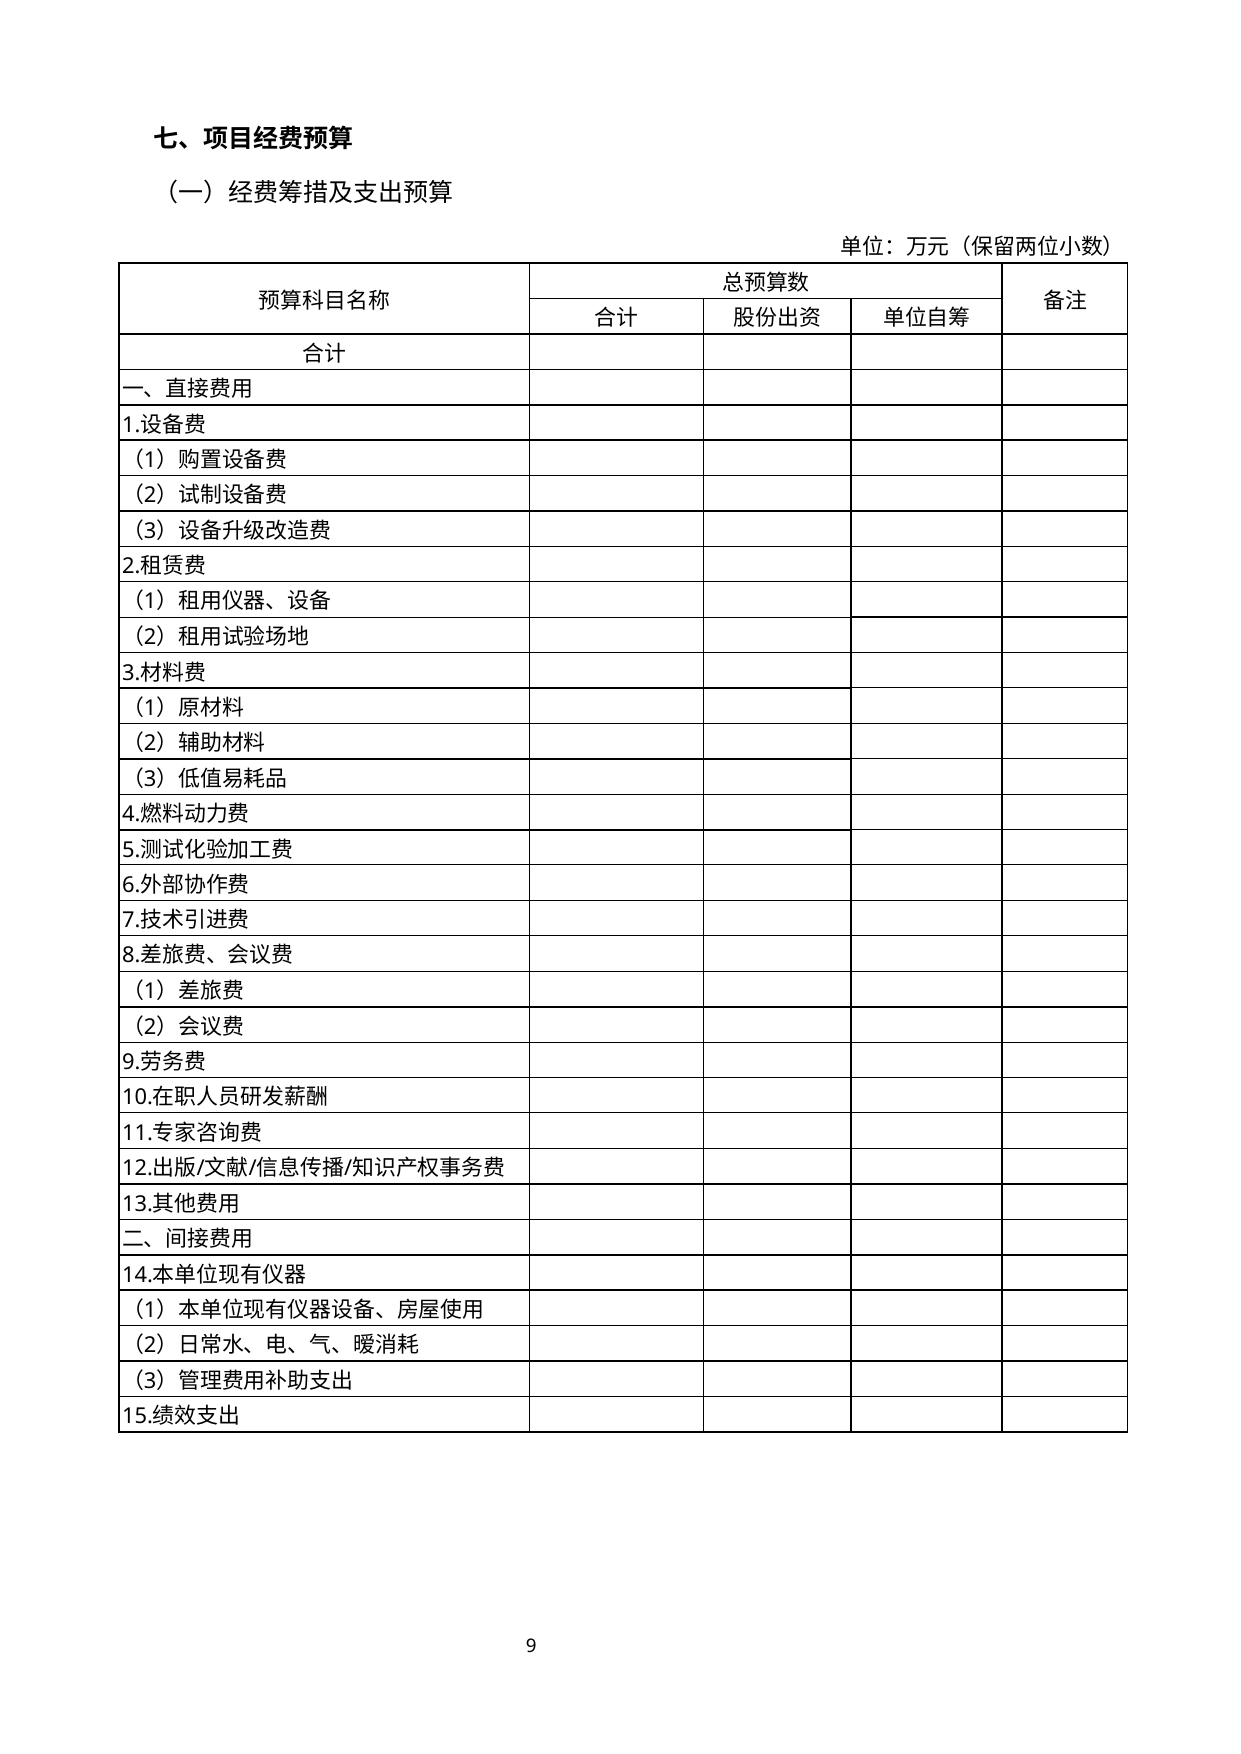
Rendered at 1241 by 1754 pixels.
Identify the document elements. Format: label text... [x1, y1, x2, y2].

table_cell [1003, 688, 1127, 723]
table_cell [530, 406, 703, 439]
table_cell [852, 441, 1001, 475]
table_cell 13.其他费用 [120, 1185, 529, 1218]
table_cell [704, 1362, 850, 1396]
table_cell [530, 936, 703, 971]
table_cell [1003, 335, 1127, 368]
table_cell [1003, 830, 1127, 864]
table_cell [704, 1326, 850, 1360]
table_cell 股份出资 [704, 299, 850, 333]
table_cell [704, 760, 850, 793]
table_cell （2）辅助材料 [120, 724, 529, 758]
table_cell [530, 1078, 703, 1112]
table_cell [1003, 1113, 1127, 1148]
table_cell 备注 [1003, 264, 1127, 333]
table_cell （1）差旅费 [120, 972, 529, 1006]
table_cell [530, 972, 703, 1006]
table_cell [1003, 795, 1127, 829]
table_cell [704, 547, 850, 581]
table_cell [530, 547, 703, 581]
table_cell [704, 1078, 850, 1112]
table_cell [704, 689, 850, 723]
table_cell [852, 1113, 1001, 1148]
table_cell [1003, 370, 1127, 404]
table_cell （2）会议费 [120, 1008, 529, 1041]
table_cell [1003, 1326, 1127, 1360]
table_cell [704, 618, 850, 652]
table_cell （1）本单位现有仪器设备、房屋使用 [120, 1291, 529, 1325]
table_cell [530, 831, 703, 864]
table_cell [1003, 406, 1127, 439]
table_cell [1003, 476, 1127, 510]
table_cell [852, 1008, 1001, 1041]
table_cell [704, 441, 850, 475]
table_cell [530, 1149, 703, 1183]
table_cell [1003, 936, 1127, 971]
table_cell [704, 1397, 850, 1431]
table_cell [704, 1008, 850, 1041]
table_cell [704, 1185, 850, 1218]
table_cell 10.在职人员研发薪酬 [120, 1078, 529, 1112]
table_cell （1）租用仪器、设备 [120, 582, 529, 616]
table_cell [530, 795, 703, 829]
table_cell [530, 335, 703, 368]
table_cell 3.材料费 [120, 653, 529, 687]
table_cell [852, 1291, 1001, 1325]
table_cell [704, 724, 850, 758]
table_cell 12.出版/文献/信息传播/知识产权事务费 [120, 1149, 529, 1183]
table_cell [530, 1397, 703, 1431]
table_cell [1003, 1149, 1127, 1183]
table_cell 二、间接费用 [120, 1220, 529, 1254]
table_cell [852, 759, 1001, 793]
table_cell [852, 618, 1001, 652]
table_cell [530, 689, 703, 723]
table_cell [1003, 547, 1127, 581]
table_cell [704, 1043, 850, 1077]
table_cell 11.专家咨询费 [120, 1113, 529, 1148]
table_cell [530, 1326, 703, 1360]
table_cell [1003, 1043, 1127, 1077]
table_cell [852, 1220, 1001, 1254]
table_cell [852, 901, 1001, 935]
table_cell [852, 1326, 1001, 1360]
table_cell [852, 865, 1001, 900]
table_cell [1003, 1220, 1127, 1254]
table_cell [704, 370, 850, 404]
table_cell [852, 476, 1001, 510]
table_cell [530, 653, 703, 687]
table_cell [852, 335, 1001, 368]
table_cell [1003, 1078, 1127, 1112]
table_cell 合计 [530, 299, 703, 333]
table_cell 总预算数 [530, 264, 1001, 298]
table_cell [530, 865, 703, 900]
table_cell [1003, 441, 1127, 475]
table_cell [530, 582, 703, 616]
table_cell 6.外部协作费 [120, 865, 529, 900]
table_cell [852, 936, 1001, 971]
table_cell 合计 [120, 335, 529, 368]
table_cell [852, 1043, 1001, 1077]
table_cell [530, 1362, 703, 1396]
table_cell 4.燃料动力费 [120, 795, 529, 829]
table_cell [530, 441, 703, 475]
table_cell [852, 795, 1001, 829]
table_cell [852, 1256, 1001, 1289]
table_cell [1003, 1256, 1127, 1289]
table_cell [1003, 653, 1127, 687]
table_cell [1003, 582, 1127, 616]
table_cell （3）设备升级改造费 [120, 512, 529, 546]
table_cell 5.测试化验加工费 [120, 831, 529, 864]
table_cell [852, 547, 1001, 581]
table_cell [704, 795, 850, 829]
table_cell （3）低值易耗品 [120, 760, 529, 793]
table_cell [704, 901, 850, 935]
table_cell [1003, 901, 1127, 935]
table_cell [530, 1008, 703, 1041]
text 七、项目经费预算 [153, 118, 1093, 154]
table_cell [704, 936, 850, 971]
table_cell 9.劳务费 [120, 1043, 529, 1077]
table_cell 2.租赁费 [120, 547, 529, 581]
table_cell [1003, 759, 1127, 793]
table_cell [530, 724, 703, 758]
table_cell [852, 1362, 1001, 1396]
table_cell [852, 1185, 1001, 1218]
table_cell [852, 1397, 1001, 1431]
table_cell [704, 1149, 850, 1183]
table_cell [1003, 1362, 1127, 1396]
table_cell [530, 1291, 703, 1325]
table_cell [704, 1291, 850, 1325]
table_cell （2）试制设备费 [120, 476, 529, 510]
table_cell [530, 1113, 703, 1148]
table_cell [852, 724, 1001, 758]
table_cell [704, 1256, 850, 1289]
table_cell [1003, 618, 1127, 652]
table_cell 1.设备费 [120, 406, 529, 439]
table_cell [1003, 972, 1127, 1006]
table_cell [704, 512, 850, 546]
table_cell [530, 476, 703, 510]
table_header 单位：万元（保留两位小数） [119, 227, 1127, 262]
table_cell [530, 1256, 703, 1289]
table_cell [704, 476, 850, 510]
table_cell [852, 582, 1001, 616]
table_cell [704, 831, 850, 864]
table_cell [1003, 1397, 1127, 1431]
table_cell [530, 1220, 703, 1254]
table_cell 8.差旅费、会议费 [120, 936, 529, 971]
table_cell [852, 512, 1001, 546]
table_cell （2）租用试验场地 [120, 618, 529, 652]
table_cell [852, 972, 1001, 1006]
table_cell [530, 760, 703, 793]
table_cell [852, 830, 1001, 864]
table_cell [530, 1043, 703, 1077]
table_cell 单位自筹 [852, 299, 1001, 333]
table_cell [530, 1185, 703, 1218]
table_cell 一、直接费用 [120, 370, 529, 404]
table_cell [1003, 865, 1127, 900]
table_cell [704, 582, 850, 616]
table_cell （2）日常水、电、气、暧消耗 [120, 1326, 529, 1360]
table_cell （1）购置设备费 [120, 441, 529, 475]
table_cell [530, 512, 703, 546]
table_cell [530, 618, 703, 652]
table_cell [1003, 1291, 1127, 1325]
table_cell 7.技术引进费 [120, 901, 529, 935]
table_cell [852, 406, 1001, 439]
table_cell [704, 335, 850, 368]
table_cell [704, 1220, 850, 1254]
table_cell 15.绩效支出 [120, 1397, 529, 1431]
table_cell （1）原材料 [120, 689, 529, 723]
table_cell [852, 370, 1001, 404]
table_cell [704, 653, 850, 687]
table_cell [530, 370, 703, 404]
text （一）经费筹措及支出预算 [153, 172, 1093, 209]
table_cell [1003, 1008, 1127, 1041]
table_cell [1003, 724, 1127, 758]
table_cell [1003, 1185, 1127, 1218]
table_cell [852, 653, 1001, 687]
table_cell [530, 901, 703, 935]
table_cell [704, 406, 850, 439]
table_cell [1003, 512, 1127, 546]
table_cell [852, 688, 1001, 723]
table_cell 预算科目名称 [120, 264, 529, 333]
table_cell [704, 1113, 850, 1148]
table_cell [704, 972, 850, 1006]
table_cell （3）管理费用补助支出 [120, 1362, 529, 1396]
table_cell [704, 865, 850, 900]
table_cell [852, 1078, 1001, 1112]
table_cell [852, 1149, 1001, 1183]
table_cell 14.本单位现有仪器 [120, 1256, 529, 1289]
